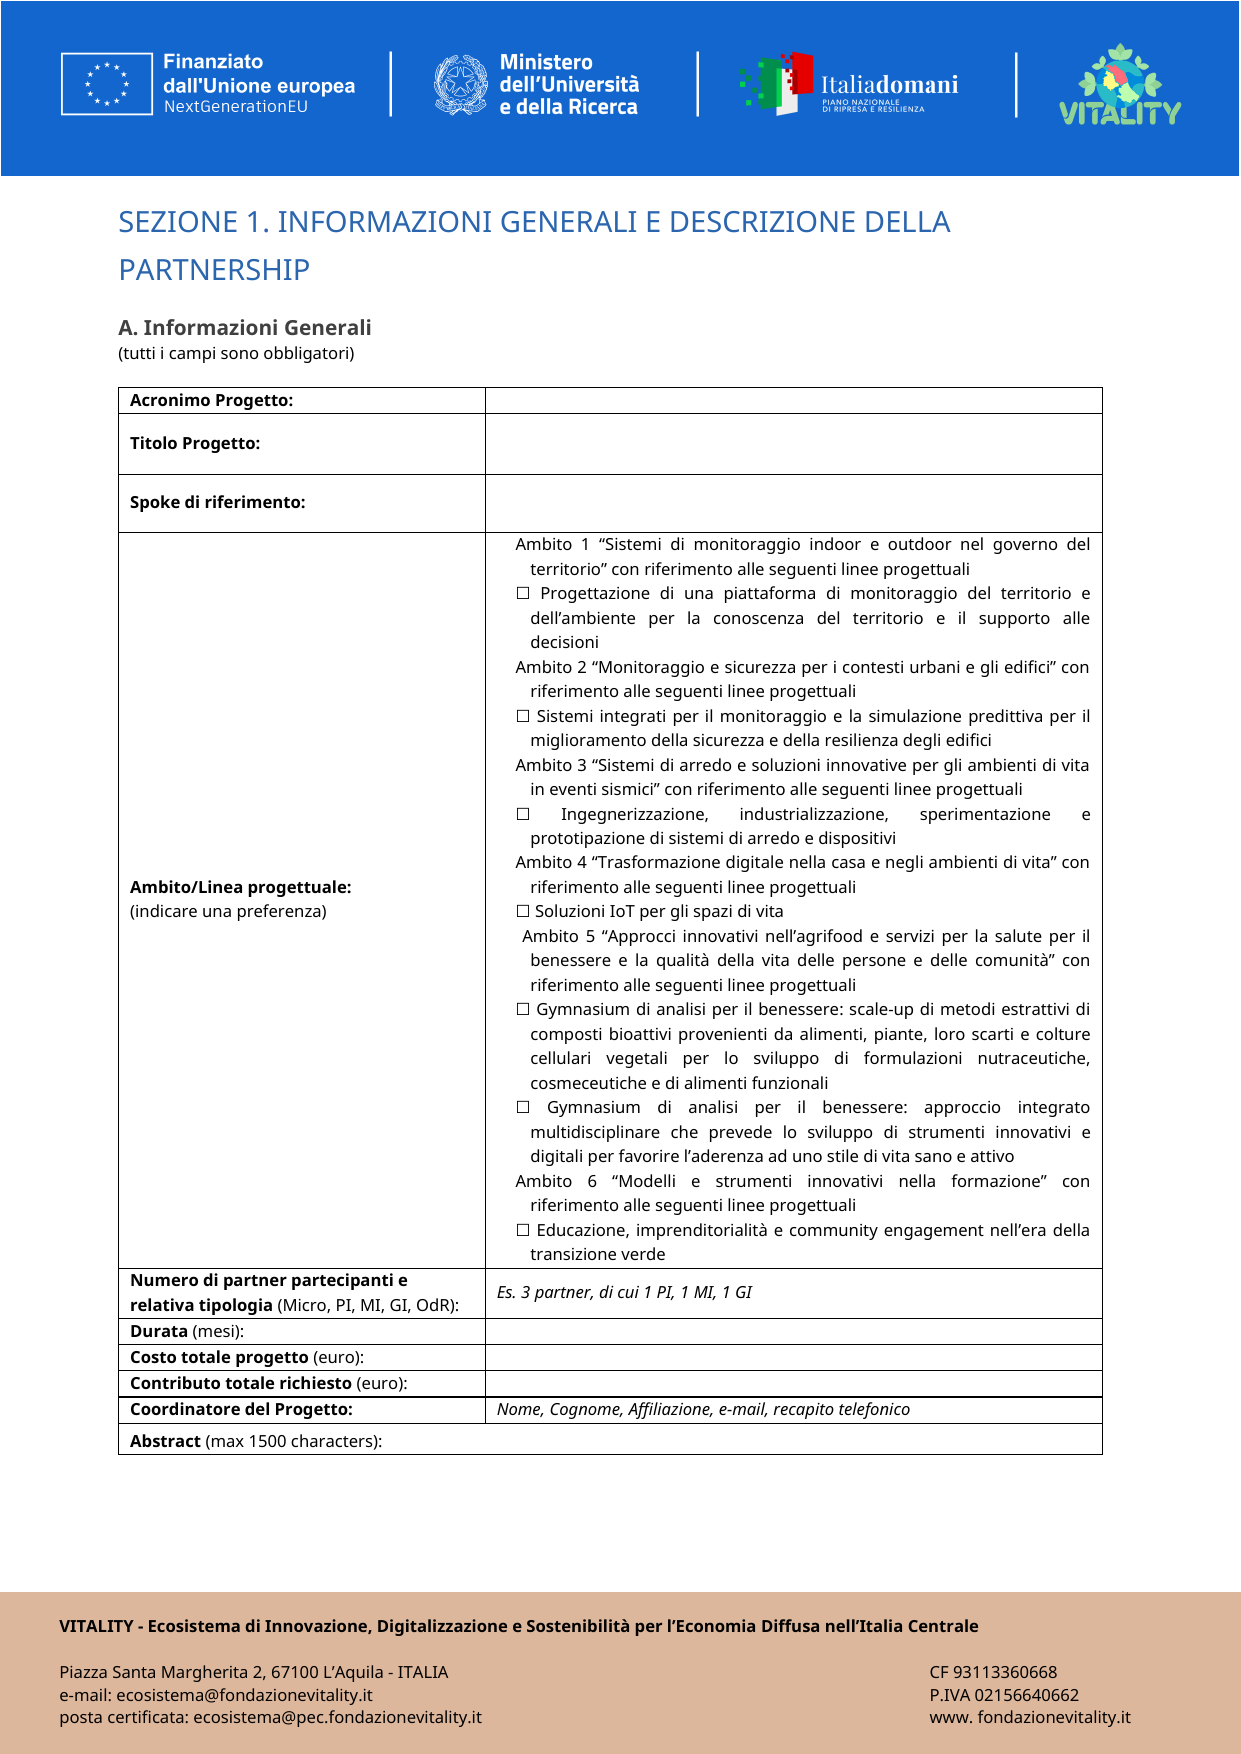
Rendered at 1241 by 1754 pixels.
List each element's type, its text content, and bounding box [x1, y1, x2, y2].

table_cell Titolo Progetto: [119, 414, 485, 474]
table_cell Spoke di riferimento: [119, 475, 485, 532]
table_cell Costo totale progetto (euro): [119, 1345, 485, 1370]
table_cell [486, 414, 1102, 474]
table_cell Ambito 1 “Sistemi di monitoraggio indoor e outdoor nel governo del territorio” con riferimento alle seguenti linee progettuali Progettazione di una piattaforma di monitoraggio del territorio e dell’ambiente per la conoscenza del territorio e il supporto alle decisioni Ambito 2 “Monitoraggio e sicurezza per i contesti urbani e gli edifici” con riferimento alle seguenti linee progettuali Sistemi integrati per il monitoraggio e la simulazione predittiva per il miglioramento della sicurezza e della resilienza degli edifici Ambito 3 “Sistemi di arredo e soluzioni innovative per gli ambienti di vita in eventi sismici” con riferimento alle seguenti linee progettuali Ingegnerizzazione, industrializzazione, sperimentazione e prototipazione di sistemi di arredo e dispositivi Ambito 4 “Trasformazione digitale nella casa e negli ambienti di vita” con riferimento alle seguenti linee progettuali Soluzioni IoT per gli spazi di vita Ambito 5 “Approcci innovativi nell’agrifood e servizi per la salute per il benessere e la qualità della vita delle persone e delle comunità” con riferimento alle seguenti linee progettuali Gymnasium di analisi per il benessere: scale-up di metodi estrattivi di composti bioattivi provenienti da alimenti, piante, loro scarti e colture cellulari vegetali per lo sviluppo di formulazioni nutraceutiche, cosmeceutiche e di alimenti funzionali Gymnasium di analisi per il benessere: approccio integrato multidisciplinare che prevede lo sviluppo di strumenti innovativi e digitali per favorire l’aderenza ad uno stile di vita sano e attivo Ambito 6 “Modelli e strumenti innovativi nella formazione” con riferimento alle seguenti linee progettuali Educazione, imprenditorialità e community engagement nell’era della transizione verde [486, 533, 1102, 1268]
table_cell Durata (mesi): [119, 1319, 485, 1344]
table_header [486, 388, 1102, 413]
table_cell Contributo totale richiesto (euro): [119, 1371, 485, 1396]
table_cell [486, 1371, 1102, 1396]
table_cell [486, 1345, 1102, 1370]
text SEZIONE 1. INFORMAZIONI GENERALI E DESCRIZIONE DELLA PARTNERSHIP [118, 201, 1122, 289]
table_cell Es. 3 partner, di cui 1 PI, 1 MI, 1 GI [486, 1269, 1102, 1318]
text A. Informazioni Generali [118, 313, 1122, 342]
table_cell Ambito/Linea progettuale: (indicare una preferenza) [119, 533, 485, 1268]
text (tutti i campi sono obbligatori) [118, 342, 1122, 364]
picture [1, 1, 1239, 176]
table_cell Coordinatore del Progetto: [119, 1398, 485, 1422]
table_cell [486, 1319, 1102, 1344]
table_cell Numero di partner partecipanti e relativa tipologia (Micro, PI, MI, GI, OdR): [119, 1269, 485, 1318]
table_cell Nome, Cognome, Affiliazione, e-mail, recapito telefonico [486, 1398, 1102, 1422]
table_header Acronimo Progetto: [119, 388, 485, 413]
table_cell [486, 475, 1102, 532]
table_cell Abstract (max 1500 characters): [119, 1424, 1102, 1453]
